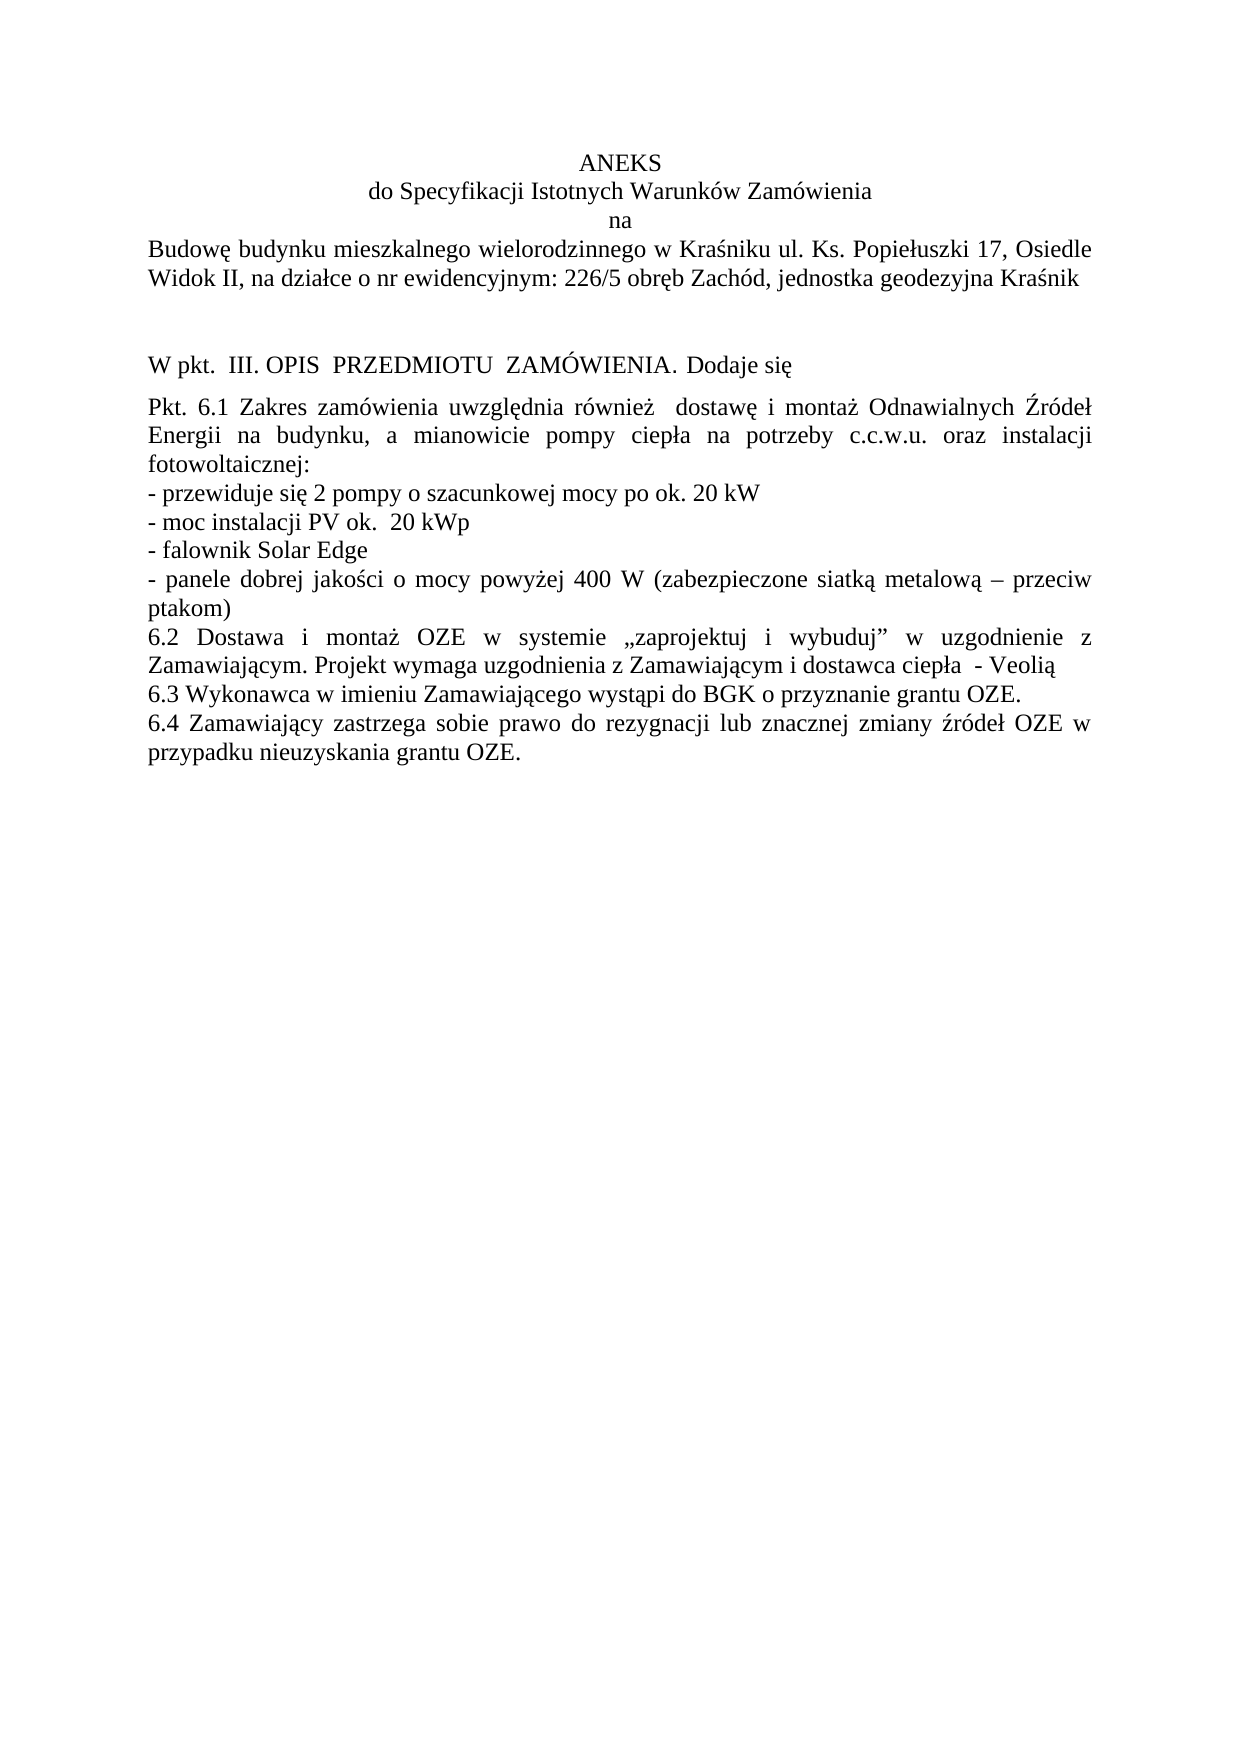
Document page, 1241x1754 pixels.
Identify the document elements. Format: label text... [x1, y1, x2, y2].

text do Specyfikacji Istotnych Warunków Zamówienia [148, 176, 1093, 205]
text - panele dobrej jakości o mocy powyżej 400 W (zabezpieczone siatką metalową – przeciw ptakom) [148, 564, 1093, 622]
text - falownik Solar Edge [148, 536, 1093, 564]
subtitle W pkt. III. OPIS PRZEDMIOTU ZAMÓWIENIA. Dodaje się [148, 350, 1093, 379]
text - moc instalacji PV ok. 20 kWp [148, 507, 1093, 536]
text 6.2 Dostawa i montaż OZE w systemie „zaprojektuj i wybuduj” w uzgodnienie z Zamawiającym. Projekt wymaga uzgodnienia z Zamawiającym i dostawca ciepła - Veolią [148, 622, 1093, 679]
text Budowę budynku mieszkalnego wielorodzinnego w Kraśniku ul. Ks. Popiełuszki 17, Osiedle Widok II, na działce o nr ewidencyjnym: 226/5 obręb Zachód, jednostka geodezyjna Kraśnik [148, 234, 1093, 291]
text ANEKS [148, 148, 1093, 176]
subtitle Pkt. 6.1 Zakres zamówienia uwzględnia również dostawę i montaż Odnawialnych Źródeł Energii na budynku, a mianowicie pompy ciepła na potrzeby c.c.w.u. oraz instalacji fotowoltaicznej: [148, 392, 1093, 478]
text 6.3 Wykonawca w imieniu Zamawiającego wystąpi do BGK o przyznanie grantu OZE. [148, 679, 1093, 708]
text 6.4 Zamawiający zastrzega sobie prawo do rezygnacji lub znacznej zmiany źródeł OZE w przypadku nieuzyskania grantu OZE. [148, 708, 1093, 766]
text na [148, 205, 1093, 234]
text - przewiduje się 2 pompy o szacunkowej mocy po ok. 20 kW [148, 478, 1093, 507]
